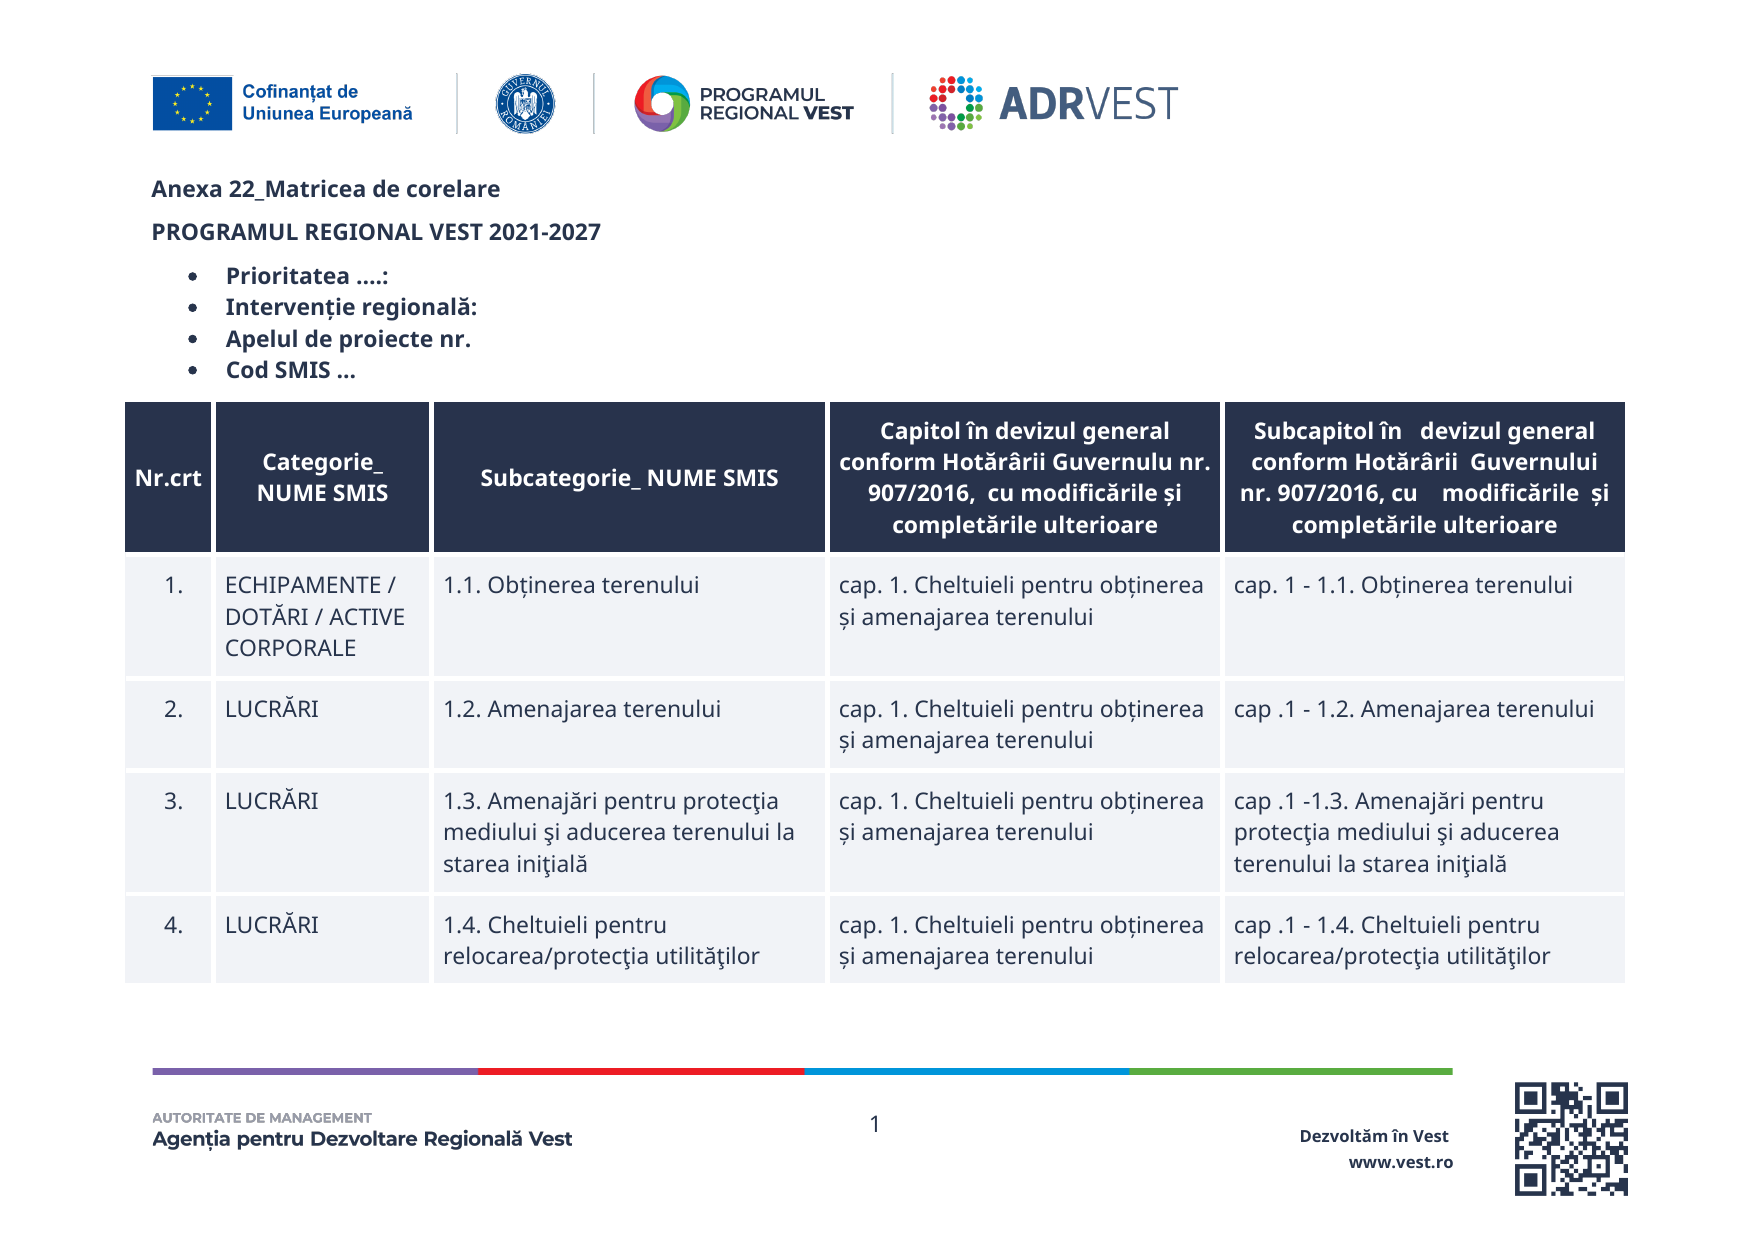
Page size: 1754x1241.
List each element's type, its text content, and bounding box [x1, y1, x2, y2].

table_header Subcapitol în devizul general conform Hotărârii Guvernului nr. 907/2016, cu modificările și completările ulterioare [1225, 402, 1625, 552]
table_cell cap. 1. Cheltuieli pentru obținerea și amenajarea terenului [830, 896, 1220, 983]
table_cell LUCRĂRI [216, 681, 429, 768]
table_cell cap .1 -1.3. Amenajări pentru protecţia mediului şi aducerea terenului la starea iniţială [1225, 768, 1625, 891]
picture [151, 73, 1179, 134]
table_cell [125, 553, 211, 676]
list Cod SMIS ... [188, 354, 1599, 385]
table_cell cap. 1. Cheltuieli pentru obținerea și amenajarea terenului [830, 773, 1220, 891]
table_cell ECHIPAMENTE / DOTĂRI / ACTIVE CORPORALE [216, 557, 429, 676]
table_header Categorie_ NUME SMIS [216, 402, 429, 552]
table_cell cap .1 - 1.4. Cheltuieli pentru relocarea/protecţia utilităţilor [1225, 891, 1625, 983]
table_cell 1.2. Amenajarea terenului [434, 681, 825, 768]
table_cell [125, 677, 211, 768]
list Prioritatea ….: [188, 260, 1599, 291]
list Intervenție regională: [188, 291, 1599, 323]
text PROGRAMUL REGIONAL VEST 2021-2027 [151, 216, 1599, 248]
table_cell LUCRĂRI [216, 896, 429, 983]
table_header Capitol în devizul general conform Hotărârii Guvernulu nr. 907/2016, cu modificările și completările ulterioare [830, 402, 1220, 552]
table_cell 1.1. Obținerea terenului [434, 557, 825, 676]
table_cell LUCRĂRI [216, 773, 429, 891]
table_cell 1.3. Amenajări pentru protecţia mediului şi aducerea terenului la starea iniţială [434, 773, 825, 891]
table_cell cap. 1. Cheltuieli pentru obținerea și amenajarea terenului [830, 681, 1220, 768]
table_cell cap .1 - 1.2. Amenajarea terenului [1225, 676, 1625, 768]
table_cell cap. 1. Cheltuieli pentru obținerea și amenajarea terenului [830, 557, 1220, 676]
table_cell [125, 893, 211, 983]
table_cell [125, 769, 211, 891]
table_cell cap. 1 - 1.1. Obținerea terenului [1225, 552, 1625, 676]
text Anexa 22_Matricea de corelare [151, 173, 1599, 204]
list Apelul de proiecte nr. [188, 323, 1599, 354]
picture [1506, 1073, 1637, 1205]
table_header Subcategorie_ NUME SMIS [434, 402, 825, 552]
table_cell 1.4. Cheltuieli pentru relocarea/protecţia utilităţilor [434, 896, 825, 983]
table_header Nr.crt [125, 402, 211, 552]
